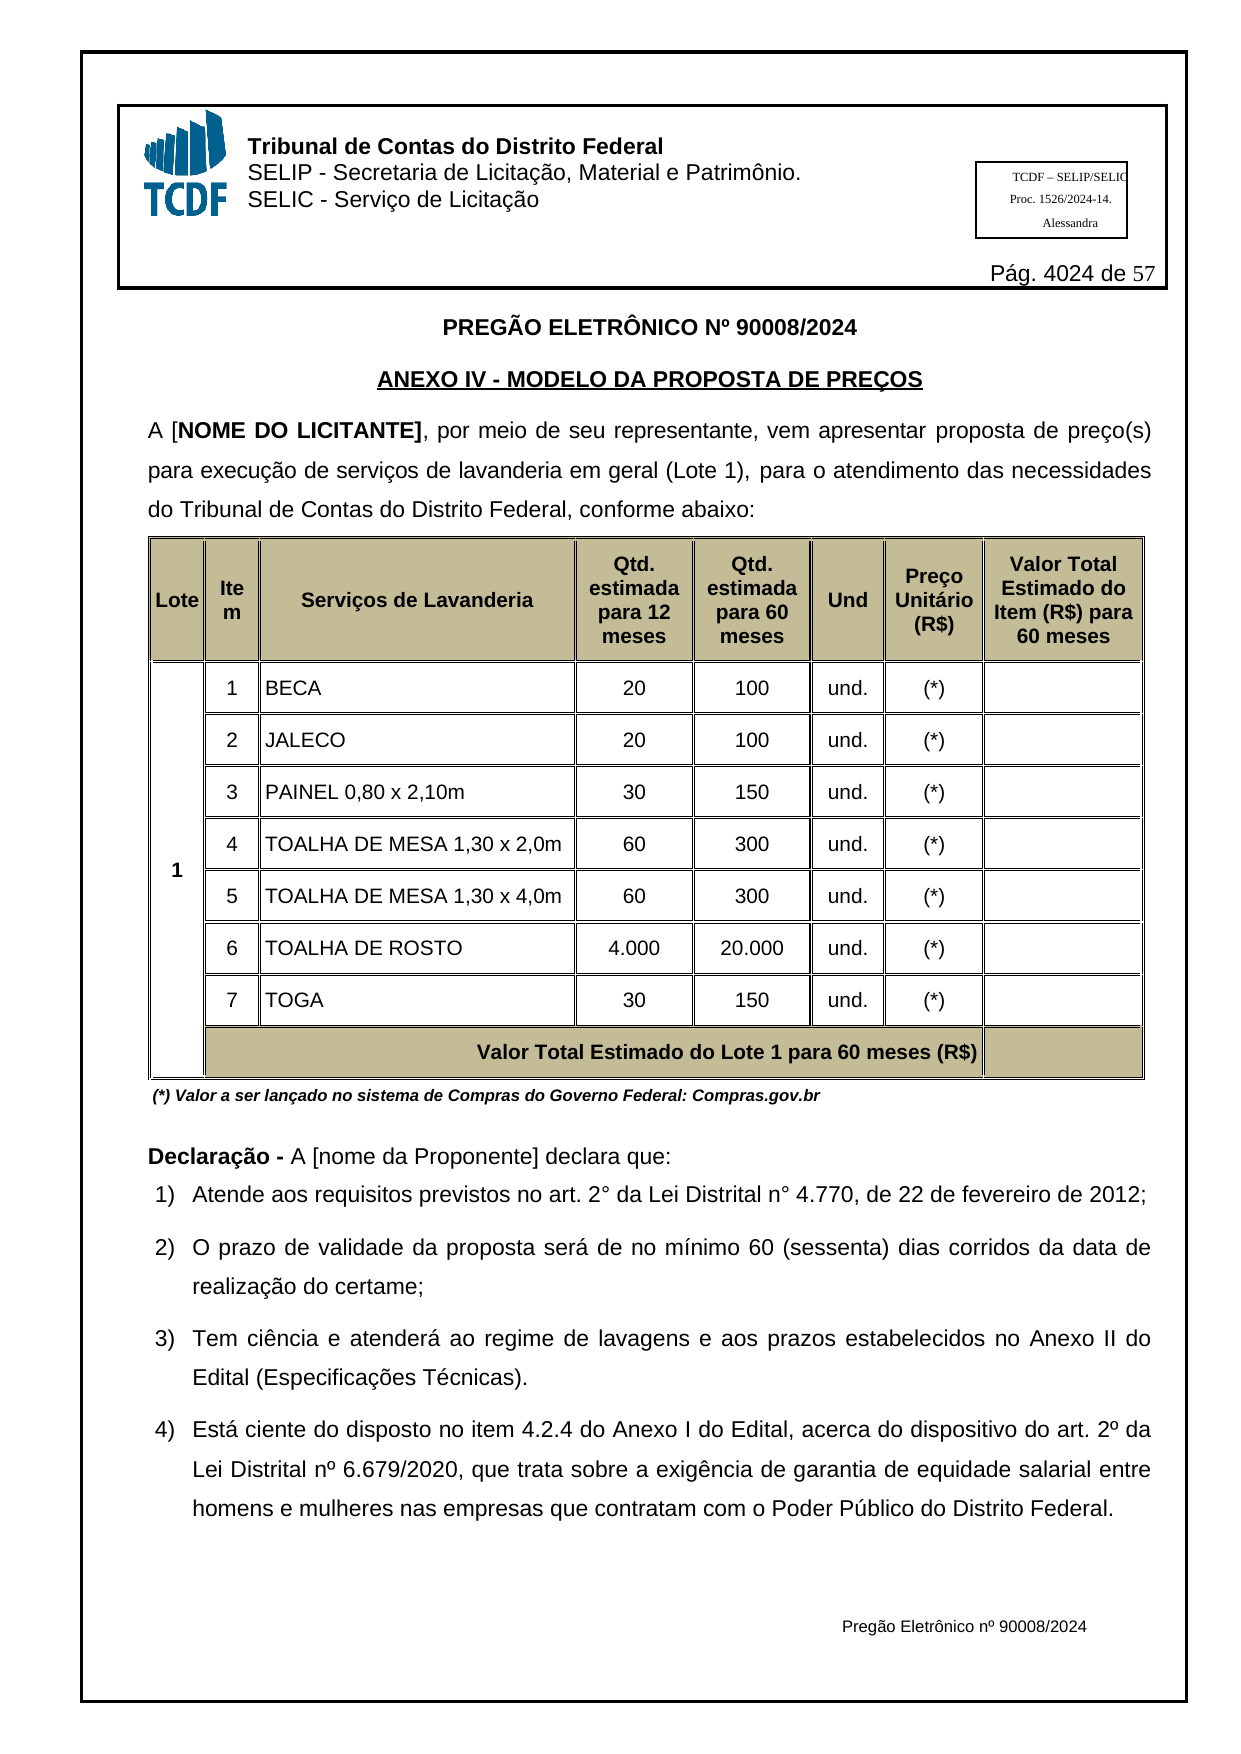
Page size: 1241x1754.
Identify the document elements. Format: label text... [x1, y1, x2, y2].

table_header Lote [149, 537, 205, 660]
table_cell JALECO [261, 715, 574, 764]
table_header Und [811, 537, 885, 660]
table_cell und. [813, 924, 883, 972]
text Declaração - A [nome da Proponente] declara que: [148, 1143, 1152, 1169]
table_cell 300 [695, 871, 809, 920]
table_cell [984, 816, 1143, 868]
table_cell (*) [886, 924, 982, 972]
table_cell 20 [577, 715, 692, 764]
table_cell 2 [206, 715, 258, 764]
table_cell und. [813, 663, 883, 712]
list O prazo de validade da proposta será de no mínimo 60 (sessenta) dias corridos da data de realização do certame; [154, 1233, 1152, 1299]
table_cell 100 [695, 663, 809, 712]
table_cell 60 [577, 871, 692, 920]
table_cell (*) [886, 663, 982, 712]
table_cell 30 [577, 767, 692, 816]
table_cell 30 [577, 976, 692, 1024]
table_cell BECA [261, 663, 574, 712]
table_header Item [205, 539, 259, 660]
table_cell TOALHA DE MESA 1,30 x 4,0m [261, 871, 574, 920]
text ANEXO IV - MODELO DA PROPOSTA DE PREÇOS [148, 366, 1152, 392]
table_cell [984, 1025, 1142, 1077]
table_cell [984, 868, 1143, 920]
table_cell 20.000 [695, 924, 809, 972]
table_cell 150 [695, 976, 809, 1024]
table_header Qtd. estimada para 12 meses [575, 539, 693, 660]
table_cell [984, 660, 1143, 712]
table_cell und. [813, 976, 883, 1024]
table_cell 100 [695, 715, 809, 764]
table_cell 150 [695, 767, 809, 816]
table_cell 20 [577, 663, 692, 712]
text A [NOME DO LICITANTE], por meio de seu representante, vem apresentar proposta de preço(s) para execução de serviços de lavanderia em geral (Lote 1), para o atendimento das necessidades do Tribunal de Contas do Distrito Federal, conforme abaixo: [148, 417, 1152, 523]
table_cell 6 [206, 924, 258, 972]
table_cell 3 [206, 767, 258, 816]
table_cell (*) [886, 767, 982, 816]
text PREGÃO ELETRÔNICO Nº 90008/2024 [148, 313, 1152, 340]
table_header Valor Total Estimado do Item (R$) para 60 meses [984, 539, 1142, 660]
table_cell 1 [149, 660, 205, 1077]
table_cell 300 [695, 819, 809, 868]
table_cell [985, 973, 1142, 1024]
table_cell und. [813, 819, 883, 868]
picture [129, 107, 241, 218]
list Está ciente do disposto no item 4.2.4 do Anexo I do Edital, acerca do dispositivo do art. 2º da Lei Distrital nº 6.679/2020, que trata sobre a exigência de garantia de equidade salarial entre homens e mulheres nas empresas que contratam com o Poder Público do Distrito Federal. [154, 1416, 1152, 1522]
table_cell TOALHA DE MESA 1,30 x 2,0m [261, 819, 574, 868]
list (*) Valor a ser lançado no sistema de Compras do Governo Federal: Compras.gov.br [148, 1086, 1152, 1105]
table_cell TOALHA DE ROSTO [261, 924, 574, 972]
table_cell 7 [206, 976, 258, 1024]
table_header Preço Unitário (R$) [885, 539, 983, 660]
table_cell 60 [577, 819, 692, 868]
table_header Qtd. estimada para 60 meses [693, 539, 811, 660]
table_header Serviços de Lavanderia [259, 539, 575, 660]
table_cell [984, 712, 1143, 764]
table_cell 5 [206, 871, 258, 920]
table_cell [984, 764, 1143, 816]
table_cell 4 [206, 819, 258, 868]
table_cell PAINEL 0,80 x 2,10m [261, 767, 574, 816]
table_cell [984, 920, 1143, 972]
table_cell (*) [886, 819, 982, 868]
table_cell TOGA [261, 976, 574, 1024]
table_cell und. [813, 871, 883, 920]
table_cell (*) [886, 871, 982, 920]
list Tem ciência e atenderá ao regime de lavagens e aos prazos estabelecidos no Anexo II do Edital (Especificações Técnicas). [154, 1325, 1152, 1391]
table_cell Valor Total Estimado do Lote 1 para 60 meses (R$) [205, 1028, 983, 1077]
table_cell 4.000 [577, 924, 692, 972]
list Atende aos requisitos previstos no art. 2° da Lei Distrital n° 4.770, de 22 de fevereiro de 2012; [154, 1181, 1152, 1208]
table_cell und. [813, 715, 883, 764]
table_cell (*) [886, 715, 982, 764]
table_cell (*) [886, 976, 982, 1024]
table_cell und. [813, 767, 883, 816]
table_cell 1 [206, 663, 258, 712]
